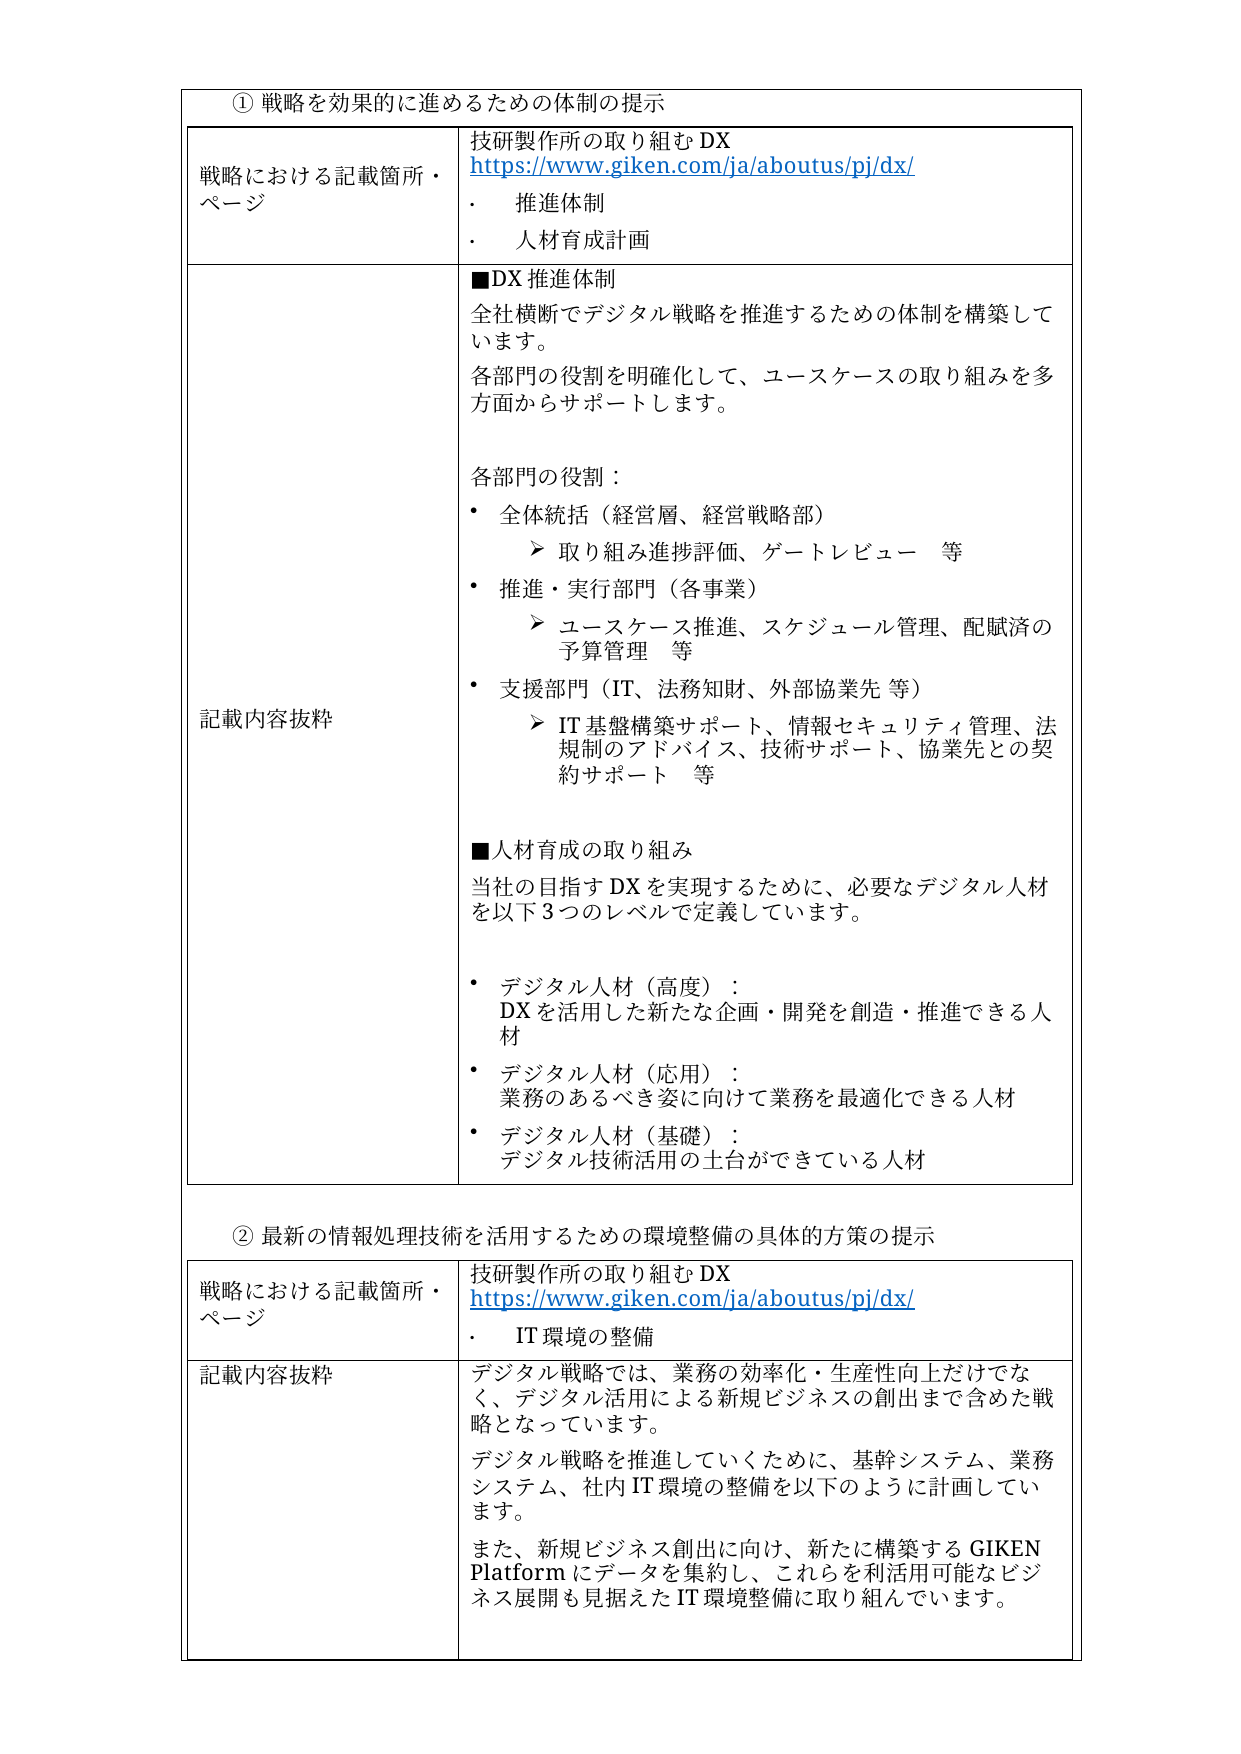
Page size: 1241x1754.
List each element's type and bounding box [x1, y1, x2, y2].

table_cell [182, 90, 1081, 1660]
